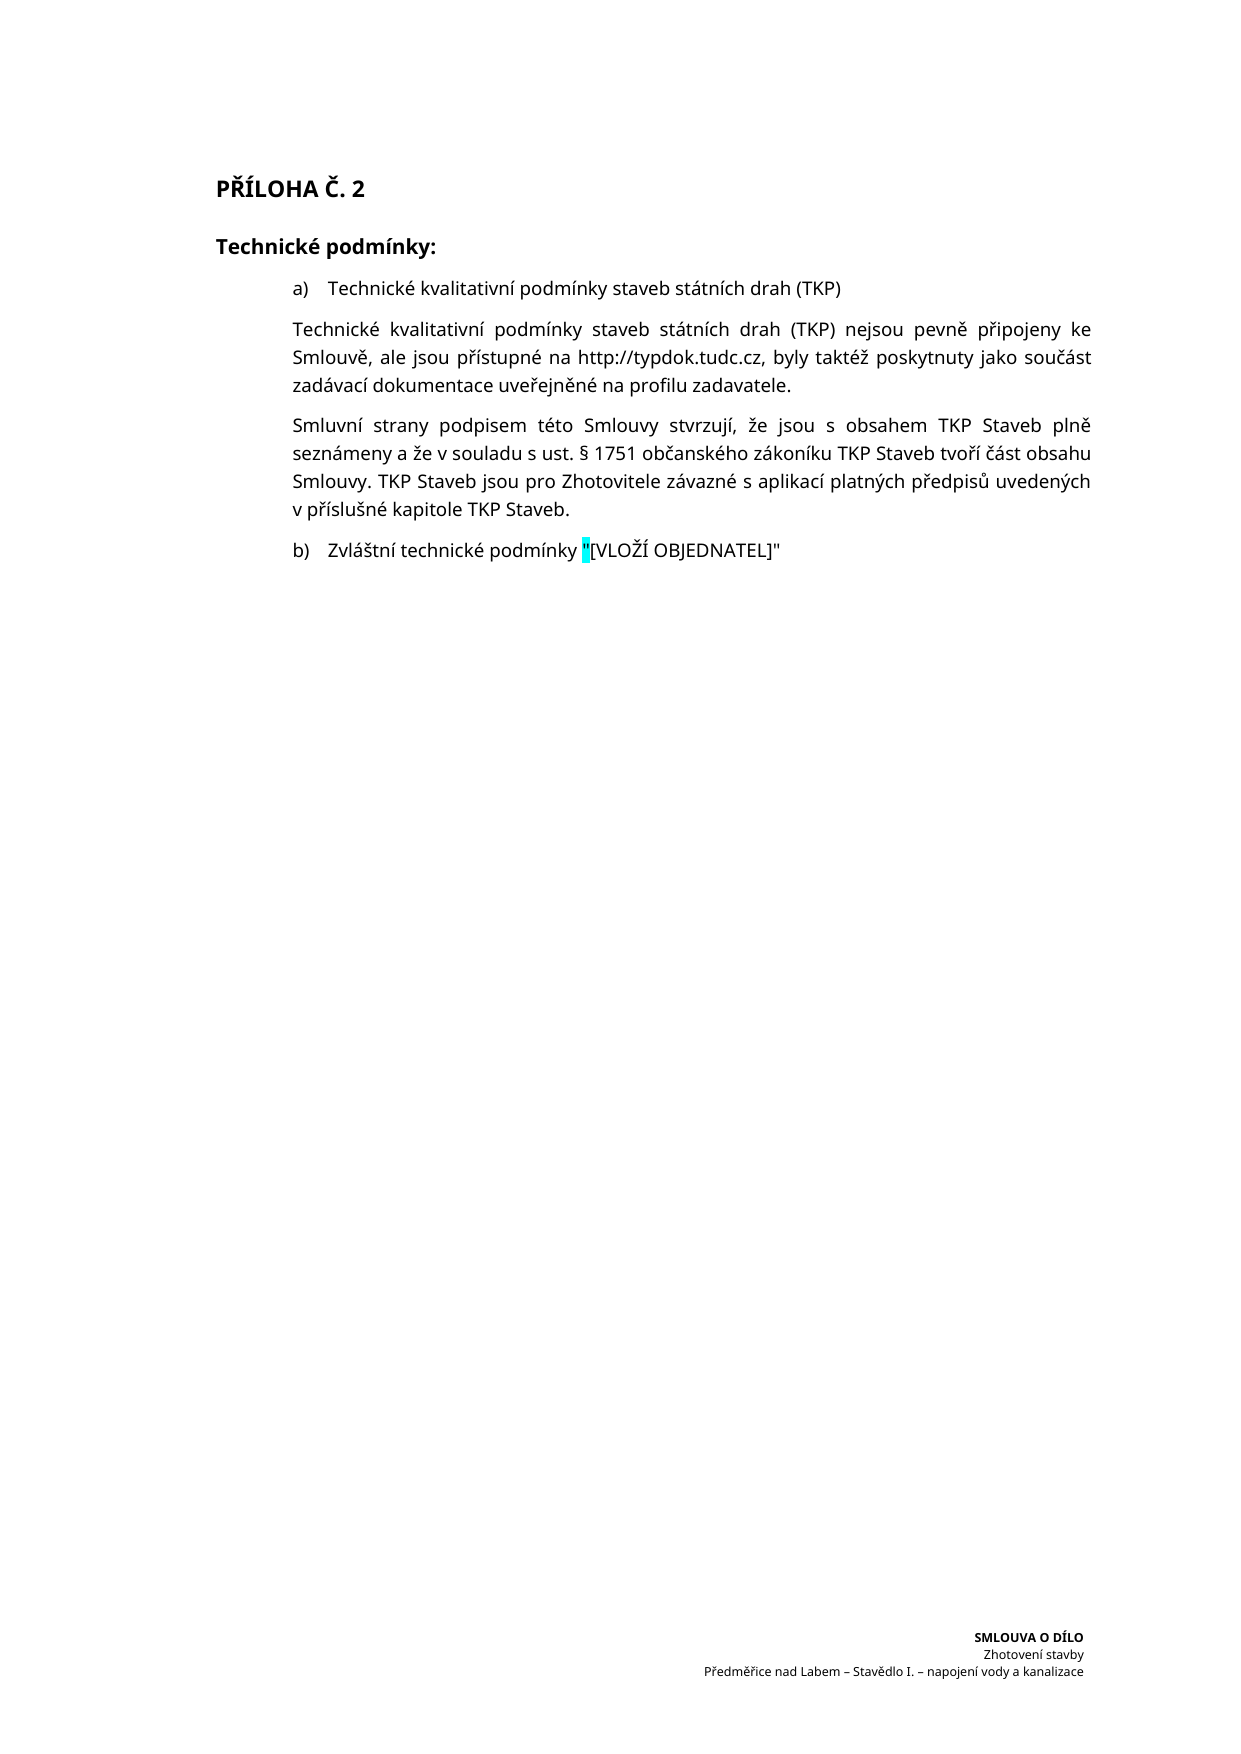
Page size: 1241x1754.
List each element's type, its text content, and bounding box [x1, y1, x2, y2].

text Příloha č. 2 [216, 172, 1093, 204]
text Technické podmínky: [216, 232, 1093, 260]
text Technické kvalitativní podmínky staveb státních drah (TKP) nejsou pevně připojeny ke Smlouvě, ale jsou přístupné na http://typdok.tudc.cz, byly taktéž poskytnuty jako součást zadávací dokumentace uveřejněné na profilu zadavatele. [292, 316, 1093, 398]
list Technické kvalitativní podmínky staveb státních drah (TKP) [292, 276, 1093, 301]
text Smluvní strany podpisem této Smlouvy stvrzují, že jsou s obsahem TKP Staveb plně seznámeny a že v souladu s ust. § 1751 občanského zákoníku TKP Staveb tvoří část obsahu Smlouvy. TKP Staveb jsou pro Zhotovitele závazné s aplikací platných předpisů uvedených v příslušné kapitole TKP Staveb. [292, 413, 1093, 522]
text Zvláštní technické podmínky [292, 537, 582, 563]
text Zvláštní technické podmínky [590, 537, 1093, 563]
